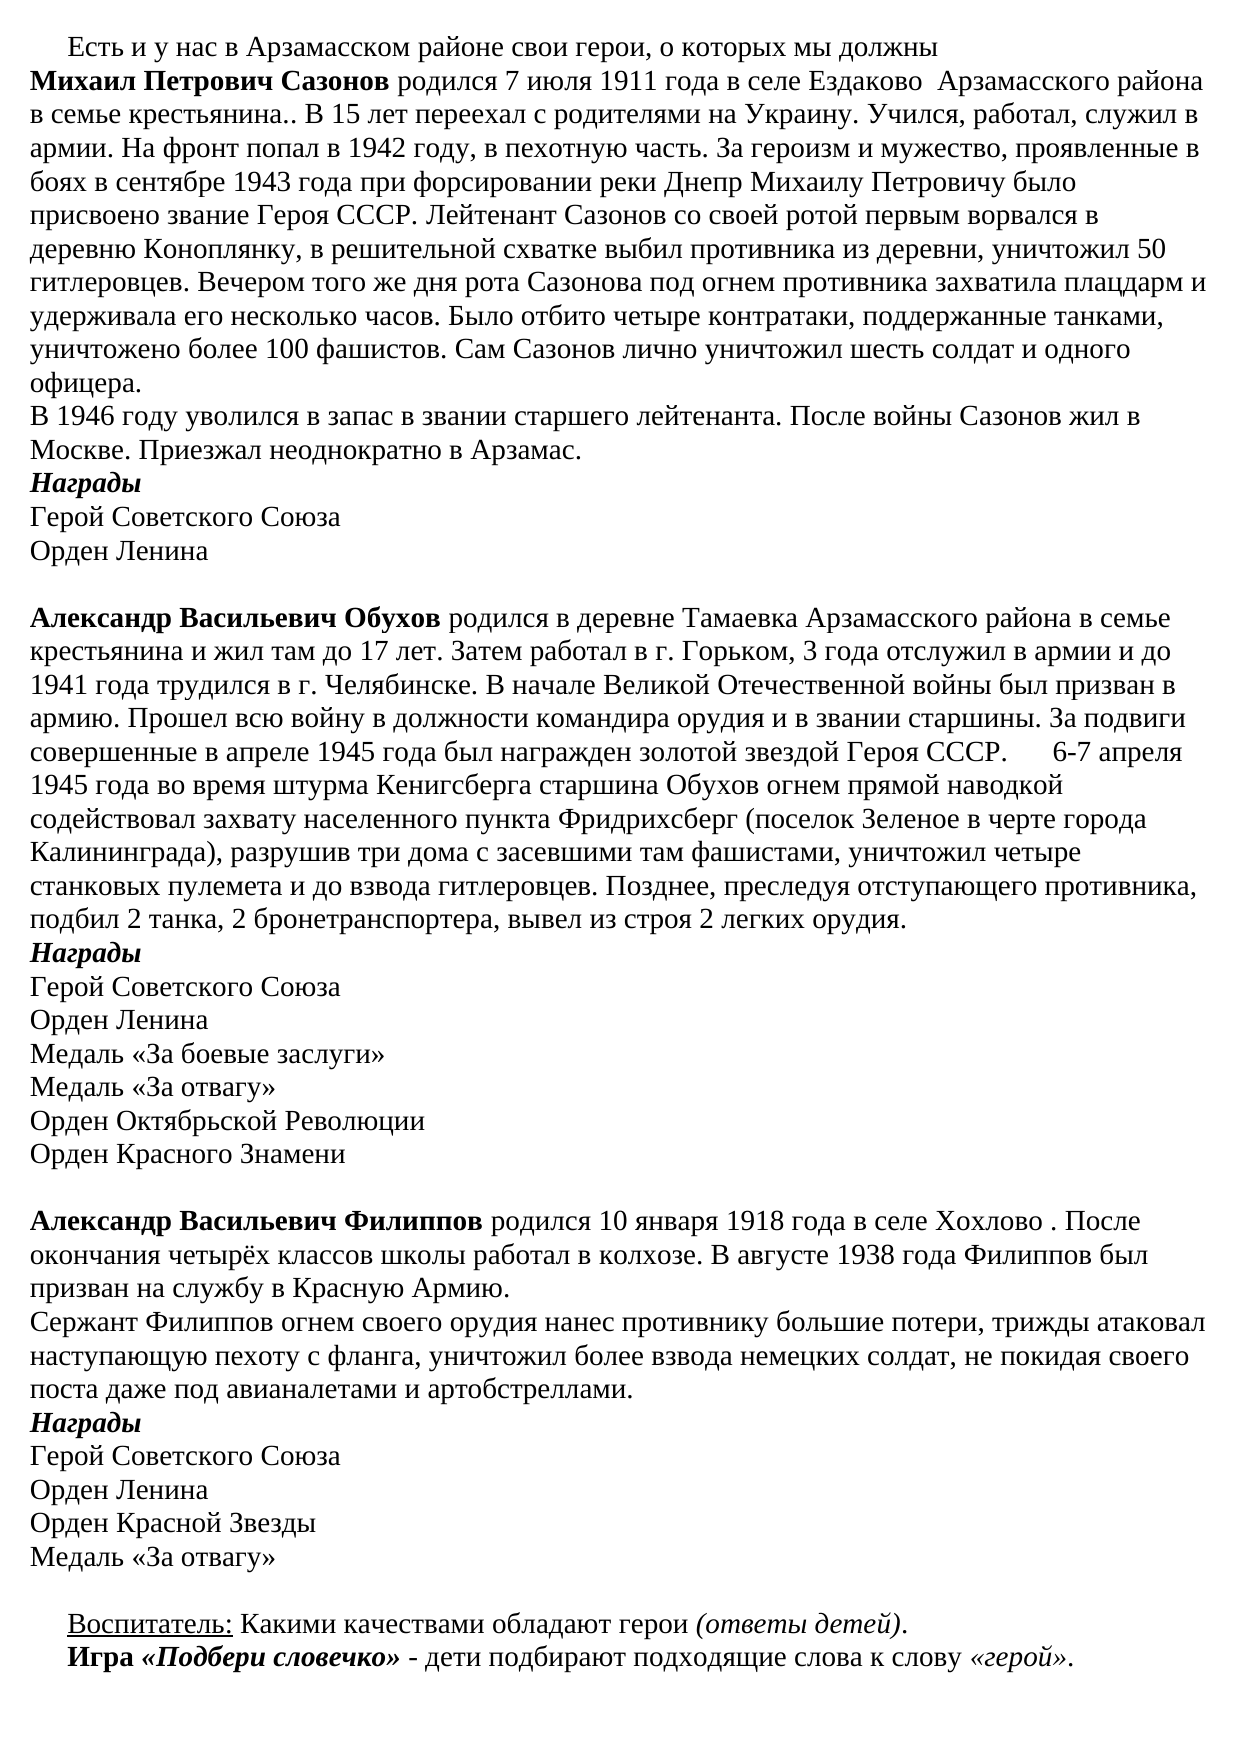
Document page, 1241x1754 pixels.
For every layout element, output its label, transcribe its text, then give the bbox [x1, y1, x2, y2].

text Александр Васильевич Обухов родился в деревне Тамаевка Арзамасского района в семье крестьянина и жил там до 17 лет. Затем работал в г. Горьком, 3 года отслужил в армии и до 1941 года трудился в г. Челябинске. В начале Великой Отечественной войны был призван в армию. Прошел всю войну в должности командира орудия и в звании старшины. За подвиги совершенные в апреле 1945 года был награжден золотой звездой Героя СССР. 6-7 апреля 1945 года во время штурма Кенигсберга старшина Обухов огнем прямой наводкой содействовал захвату населенного пункта Фридрихсберг (поселок Зеленое в черте города Калининграда), разрушив три дома с засевшими там фашистами, уничтожил четыре станковых пулемета и до взвода гитлеровцев. Позднее, преследуя отступающего противника, подбил 2 танка, 2 бронетранспортера, вывел из строя 2 легких орудия. [29, 600, 1211, 935]
text Герой Советского Союза [29, 499, 1211, 533]
text Александр Васильевич Филиппов родился 10 января 1918 года в селе Хохлово . После окончания четырёх классов школы работал в колхозе. В августе 1938 года Филиппов был призван на службу в Красную Армию. [29, 1203, 1211, 1304]
text Орден Красной Звезды [29, 1505, 1211, 1539]
text Герой Советского Союза [29, 1438, 1211, 1472]
text Медаль «За отвагу» [29, 1069, 1211, 1103]
text Герой Советского Союза [29, 969, 1211, 1002]
text В 1946 году уволился в запас в звании старшего лейтенанта. После войны Сазонов жил в Москве. Приезжал неоднократно в Арзамас. [29, 398, 1211, 466]
subtitle Награды [29, 1405, 1211, 1438]
text Игра «Подбери словечко» - дети подбирают подходящие слова к слову «герой». [29, 1639, 1211, 1673]
text Медаль «За отвагу» [29, 1539, 1211, 1572]
text Сержант Филиппов огнем своего орудия нанес противнику большие потери, трижды атаковал наступающую пехоту с фланга, уничтожил более взвода немецких солдат, не покидая своего поста даже под авианалетами и артобстреллами. [29, 1304, 1211, 1405]
text Орден Красного Знамени [29, 1136, 1211, 1170]
text Михаил Петрович Сазонов родился 7 июля 1911 года в селе Ездаково Арзамасского района в семье крестьянина.. В 15 лет переехал с родителями на Украину. Учился, работал, служил в армии. На фронт попал в 1942 году, в пехотную часть. За героизм и мужество, проявленные в боях в сентябре 1943 года при форсировании реки Днепр Михаилу Петровичу было присвоено звание Героя СССР. Лейтенант Сазонов со своей ротой первым ворвался в деревню Коноплянку, в решительной схватке выбил противника из деревни, уничтожил 50 гитлеровцев. Вечером того же дня рота Сазонова под огнем противника захватила плацдарм и удерживала его несколько часов. Было отбито четыре контратаки, поддержанные танками, уничтожено более 100 фашистов. Сам Сазонов лично уничтожил шесть солдат и одного офицера. [29, 63, 1211, 398]
text Медаль «За боевые заслуги» [29, 1036, 1211, 1069]
subtitle Награды [29, 466, 1211, 499]
text Орден Ленина [29, 1472, 1211, 1505]
text Воспитатель: Какими качествами обладают герои (ответы детей). [29, 1606, 1211, 1639]
subtitle Награды [29, 935, 1211, 969]
text Есть и у нас в Арзамасском районе свои герои, о которых мы должны [29, 29, 1211, 63]
text Орден Ленина [29, 533, 1211, 566]
text Орден Октябрьской Революции [29, 1103, 1211, 1136]
text Орден Ленина [29, 1002, 1211, 1036]
